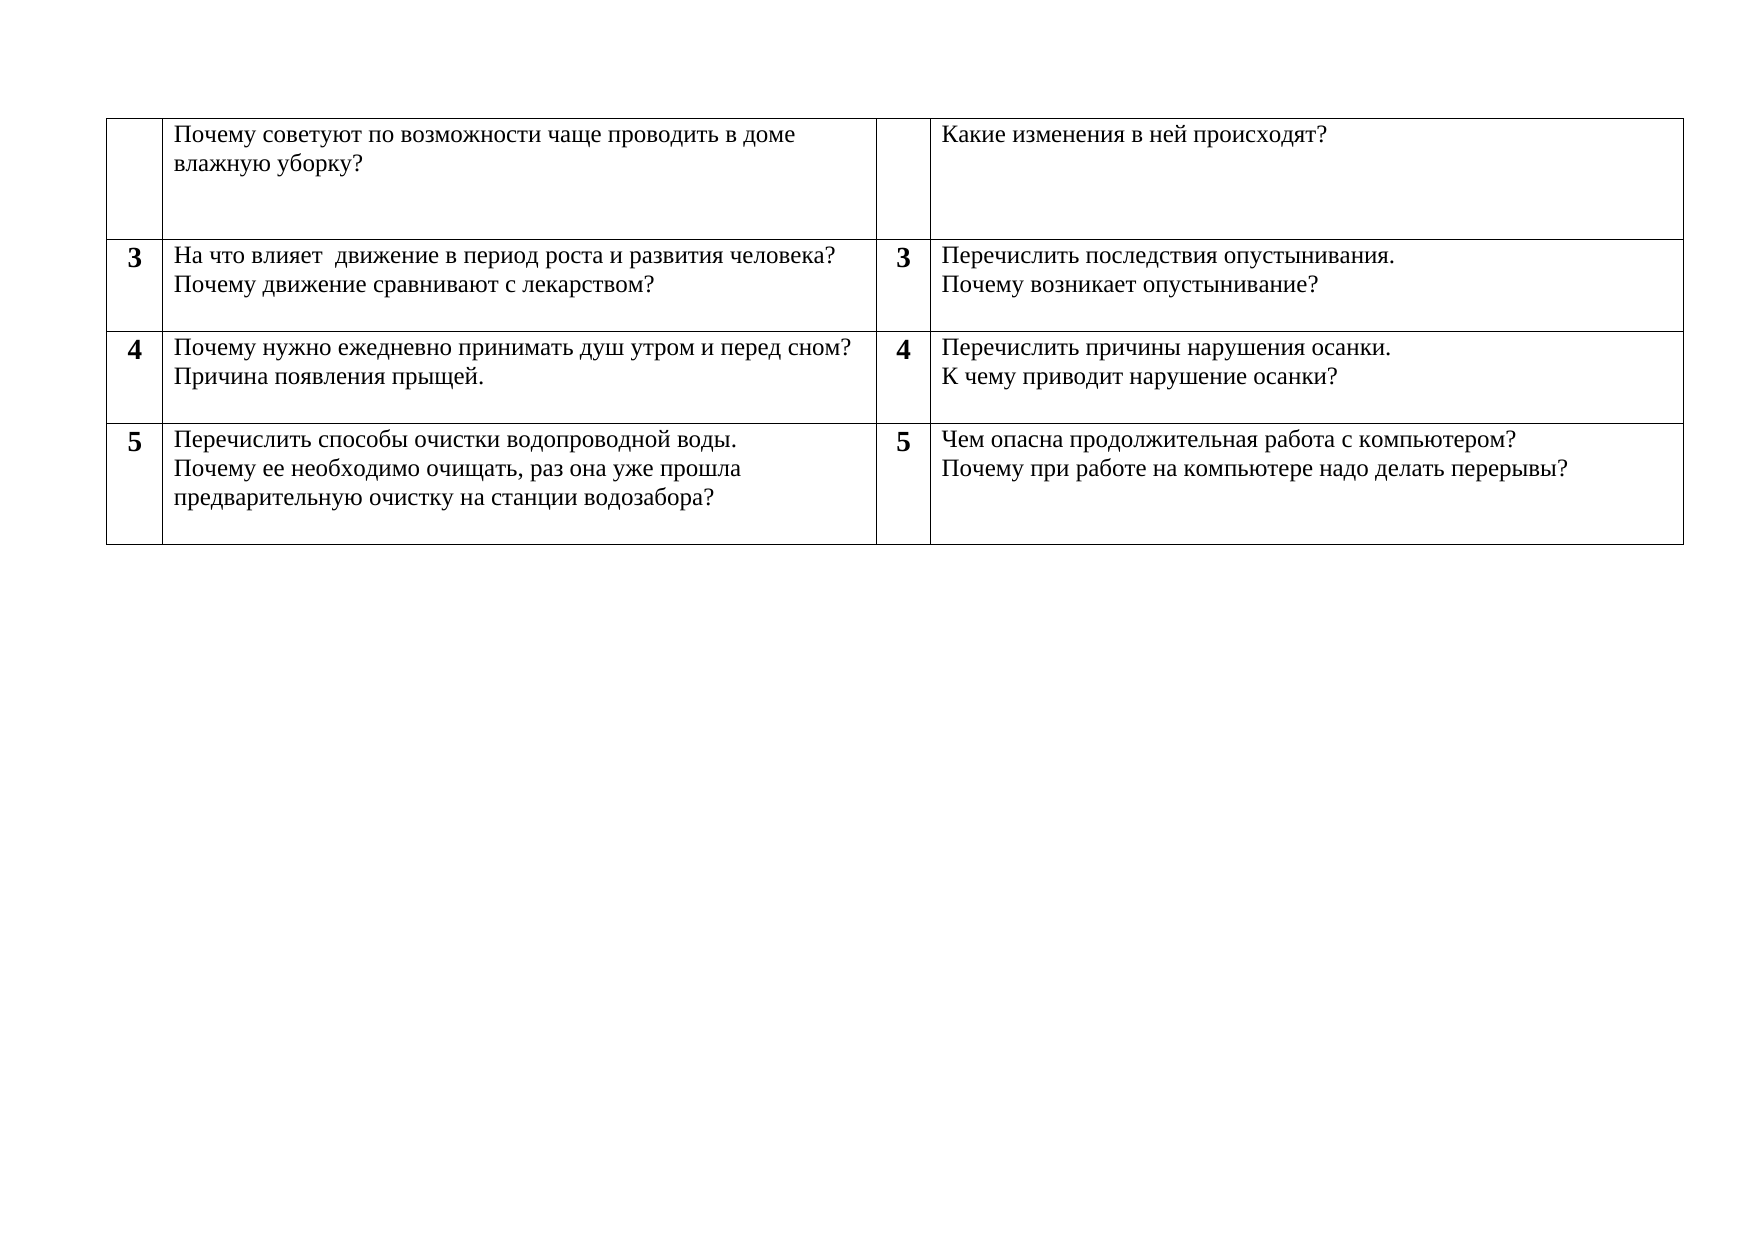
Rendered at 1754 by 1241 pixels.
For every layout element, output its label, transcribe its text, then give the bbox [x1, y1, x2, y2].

table_cell Перечислить последствия опустынивания. Почему возникает опустынивание? [931, 240, 1683, 331]
table_cell 3 [877, 240, 930, 331]
table_cell 5 [107, 424, 162, 544]
table_cell На что влияет движение в период роста и развития человека? Почему движение сравнивают с лекарством? [163, 240, 876, 331]
table_cell 4 [877, 332, 930, 423]
table_cell 2 [107, 119, 162, 239]
table_cell 5 [877, 424, 930, 544]
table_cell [163, 119, 876, 239]
table_cell Перечислить причины нарушения осанки. К чему приводит нарушение осанки? [931, 332, 1683, 423]
table_cell 4 [107, 332, 162, 423]
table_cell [931, 119, 1683, 239]
table_cell Перечислить способы очистки водопроводной воды. Почему ее необходимо очищать, раз она уже прошла предварительную очистку на станции водозабора? [163, 424, 876, 544]
table_cell 2 [877, 119, 930, 239]
table_cell 3 [107, 240, 162, 331]
table_cell Почему нужно ежедневно принимать душ утром и перед сном? Причина появления прыщей. [163, 332, 876, 423]
table_cell Чем опасна продолжительная работа с компьютером? Почему при работе на компьютере надо делать перерывы? [931, 424, 1683, 544]
